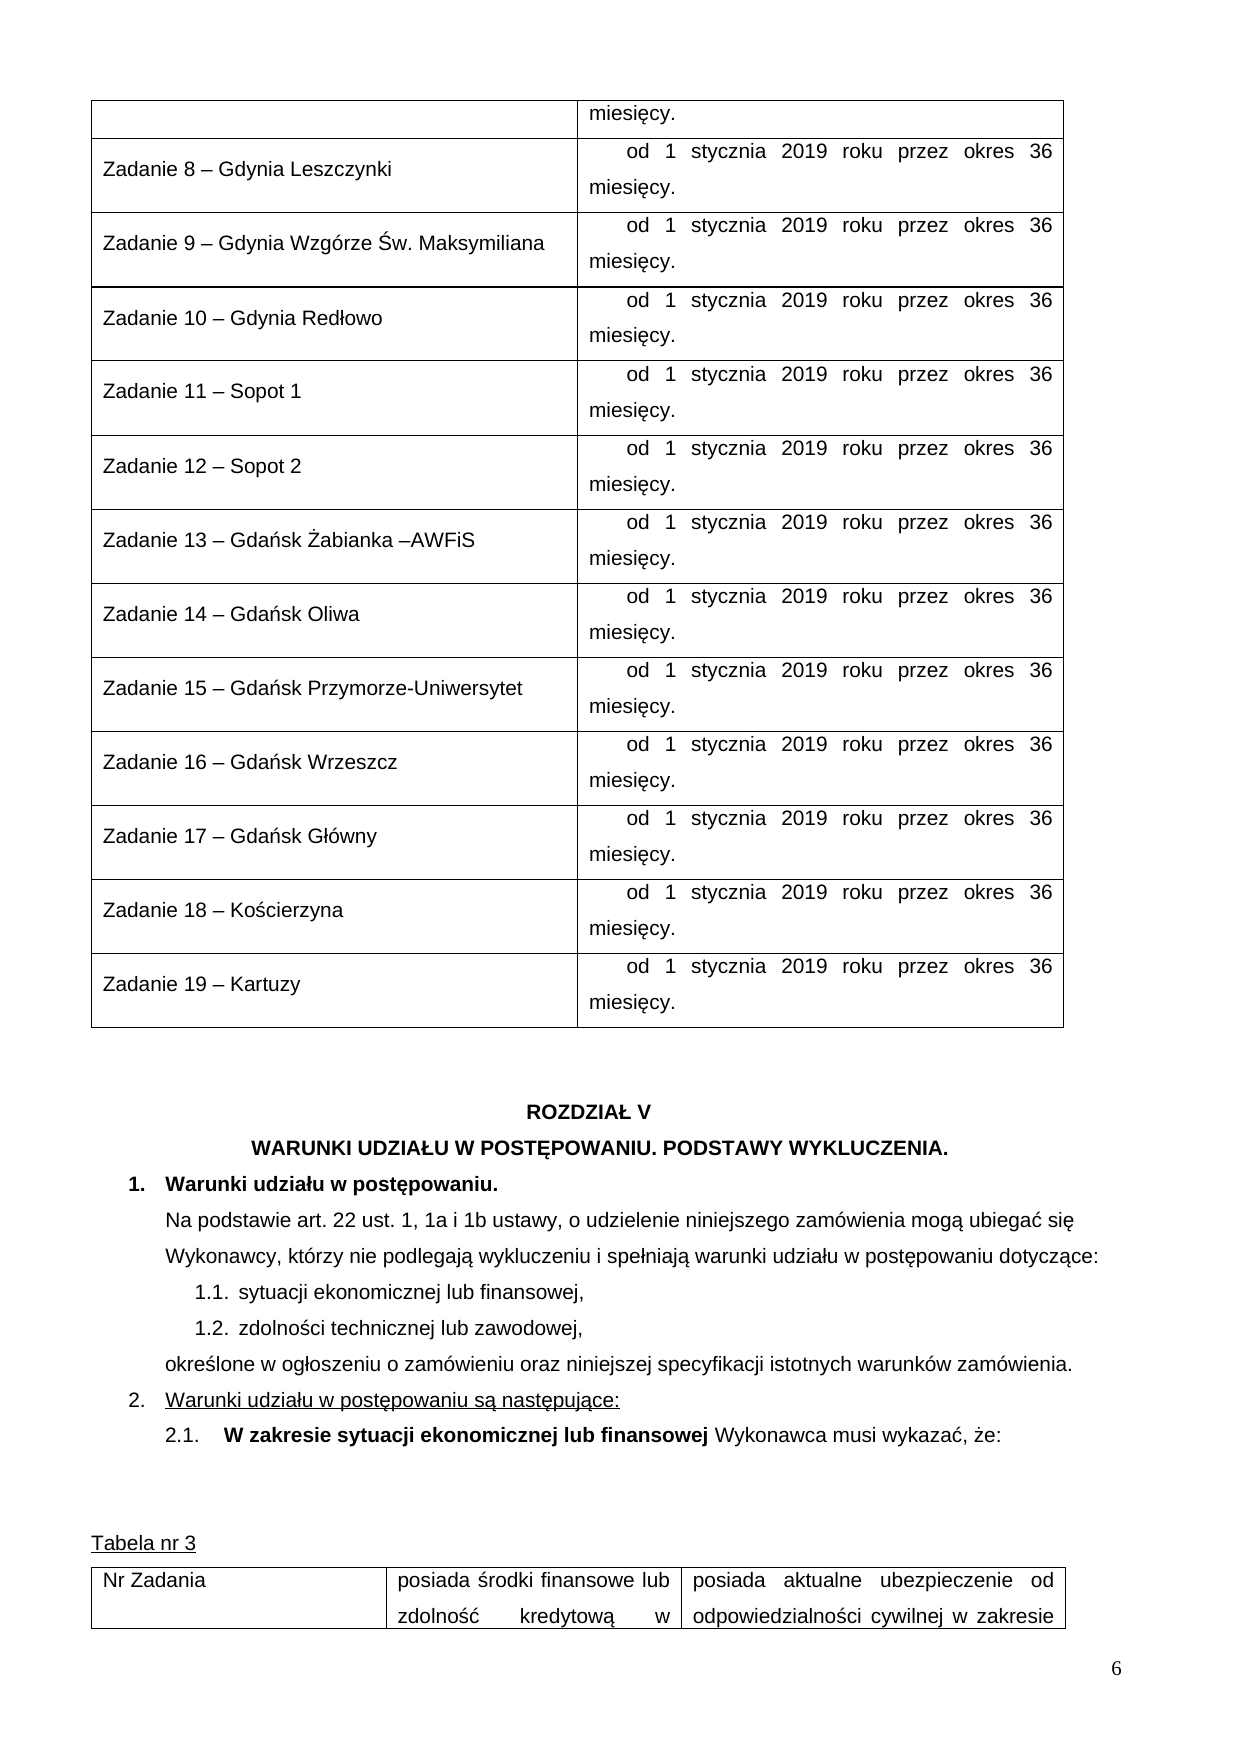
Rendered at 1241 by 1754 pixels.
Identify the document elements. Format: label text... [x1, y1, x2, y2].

list sytuacji ekonomicznej lub finansowej, [181, 1279, 1109, 1303]
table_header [682, 1568, 1065, 1628]
list Na podstawie art. 22 ust. 1, 1a i 1b ustawy, o udzielenie niniejszego zamówienia mogą ubiegać się Wykonawcy, którzy nie podlegają wykluczeniu i spełniają warunki udziału w postępowaniu dotyczące: [165, 1208, 1109, 1268]
list Warunki udziału w postępowaniu są następujące: [128, 1387, 1109, 1411]
table_cell Zadanie 11 – Sopot 1 [92, 361, 577, 434]
table_cell od 1 stycznia 2019 roku przez okres 36 miesięcy. [578, 361, 1063, 434]
table_cell od 1 stycznia 2019 roku przez okres 36 miesięcy. [578, 954, 1063, 1027]
text Tabela nr 3 [91, 1531, 1109, 1555]
table_cell od 1 stycznia 2019 roku przez okres 36 miesięcy. [578, 806, 1063, 879]
table_cell od 1 stycznia 2019 roku przez okres 36 miesięcy. [578, 510, 1063, 583]
table_cell Zadanie 18 – Kościerzyna [92, 880, 577, 953]
table_cell od 1 stycznia 2019 roku przez okres 36 miesięcy. [578, 658, 1063, 731]
table_cell od 1 stycznia 2019 roku przez okres 36 miesięcy. [578, 288, 1063, 360]
table_cell Zadanie 10 – Gdynia Redłowo [92, 288, 577, 360]
table_cell od 1 stycznia 2019 roku przez okres 36 miesięcy. [578, 584, 1063, 657]
table_cell Zadanie 16 – Gdańsk Wrzeszcz [92, 732, 577, 805]
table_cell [578, 139, 1063, 212]
table_cell Zadanie 12 – Sopot 2 [92, 436, 577, 508]
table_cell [578, 213, 1063, 286]
table_cell Zadanie 8 – Gdynia Leszczynki [92, 139, 577, 212]
text ROZDZIAŁ V [91, 1100, 1109, 1124]
text WARUNKI UDZIAŁU W POSTĘPOWANIU. PODSTAWY WYKLUCZENIA. [91, 1136, 1109, 1160]
list Warunki udziału w postępowaniu. [128, 1172, 1109, 1196]
table_cell Zadanie 14 – Gdańsk Oliwa [92, 584, 577, 657]
table_cell Zadanie 19 – Kartuzy [92, 954, 577, 1027]
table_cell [92, 101, 577, 138]
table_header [387, 1568, 681, 1628]
table_header Nr Zadania [92, 1568, 386, 1628]
table_cell Zadanie 9 – Gdynia Wzgórze Św. Maksymiliana [92, 213, 577, 286]
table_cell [578, 101, 1063, 138]
list zdolności technicznej lub zawodowej, [181, 1316, 1109, 1339]
text określone w ogłoszeniu o zamówieniu oraz niniejszej specyfikacji istotnych warunków zamówienia. [165, 1351, 1109, 1375]
table_cell Zadanie 15 – Gdańsk Przymorze-Uniwersytet [92, 658, 577, 731]
table_cell od 1 stycznia 2019 roku przez okres 36 miesięcy. [578, 880, 1063, 953]
table_cell Zadanie 17 – Gdańsk Główny [92, 806, 577, 879]
list W zakresie sytuacji ekonomicznej lub finansowej Wykonawca musi wykazać, że: [165, 1423, 1109, 1447]
table_cell od 1 stycznia 2019 roku przez okres 36 miesięcy. [578, 436, 1063, 508]
table_cell od 1 stycznia 2019 roku przez okres 36 miesięcy. [578, 732, 1063, 805]
table_cell Zadanie 13 – Gdańsk Żabianka –AWFiS [92, 510, 577, 583]
